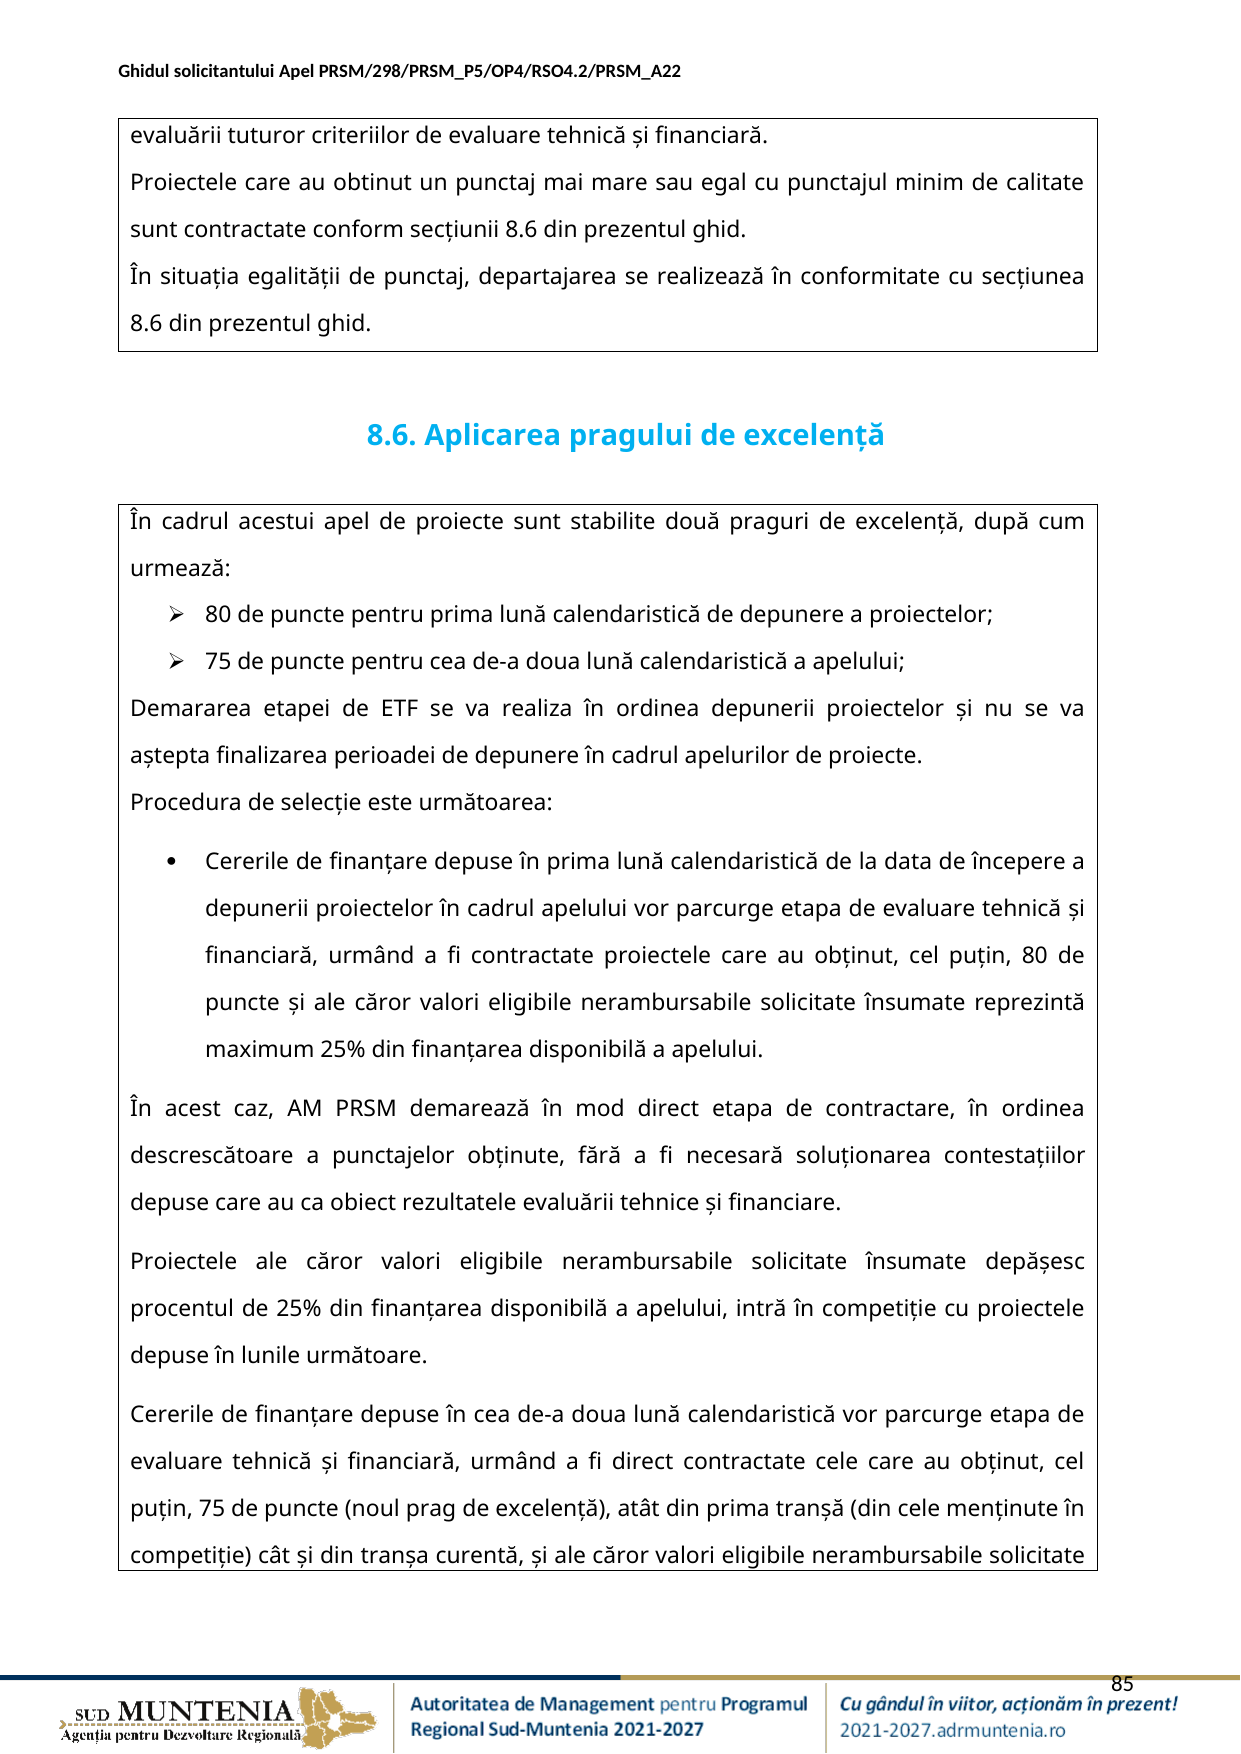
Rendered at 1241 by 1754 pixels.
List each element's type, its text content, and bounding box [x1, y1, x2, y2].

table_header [119, 505, 1097, 1570]
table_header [119, 119, 1097, 351]
picture [0, 1675, 1241, 1754]
subtitle 8.6. Aplicarea pragului de excelență [118, 414, 1134, 453]
